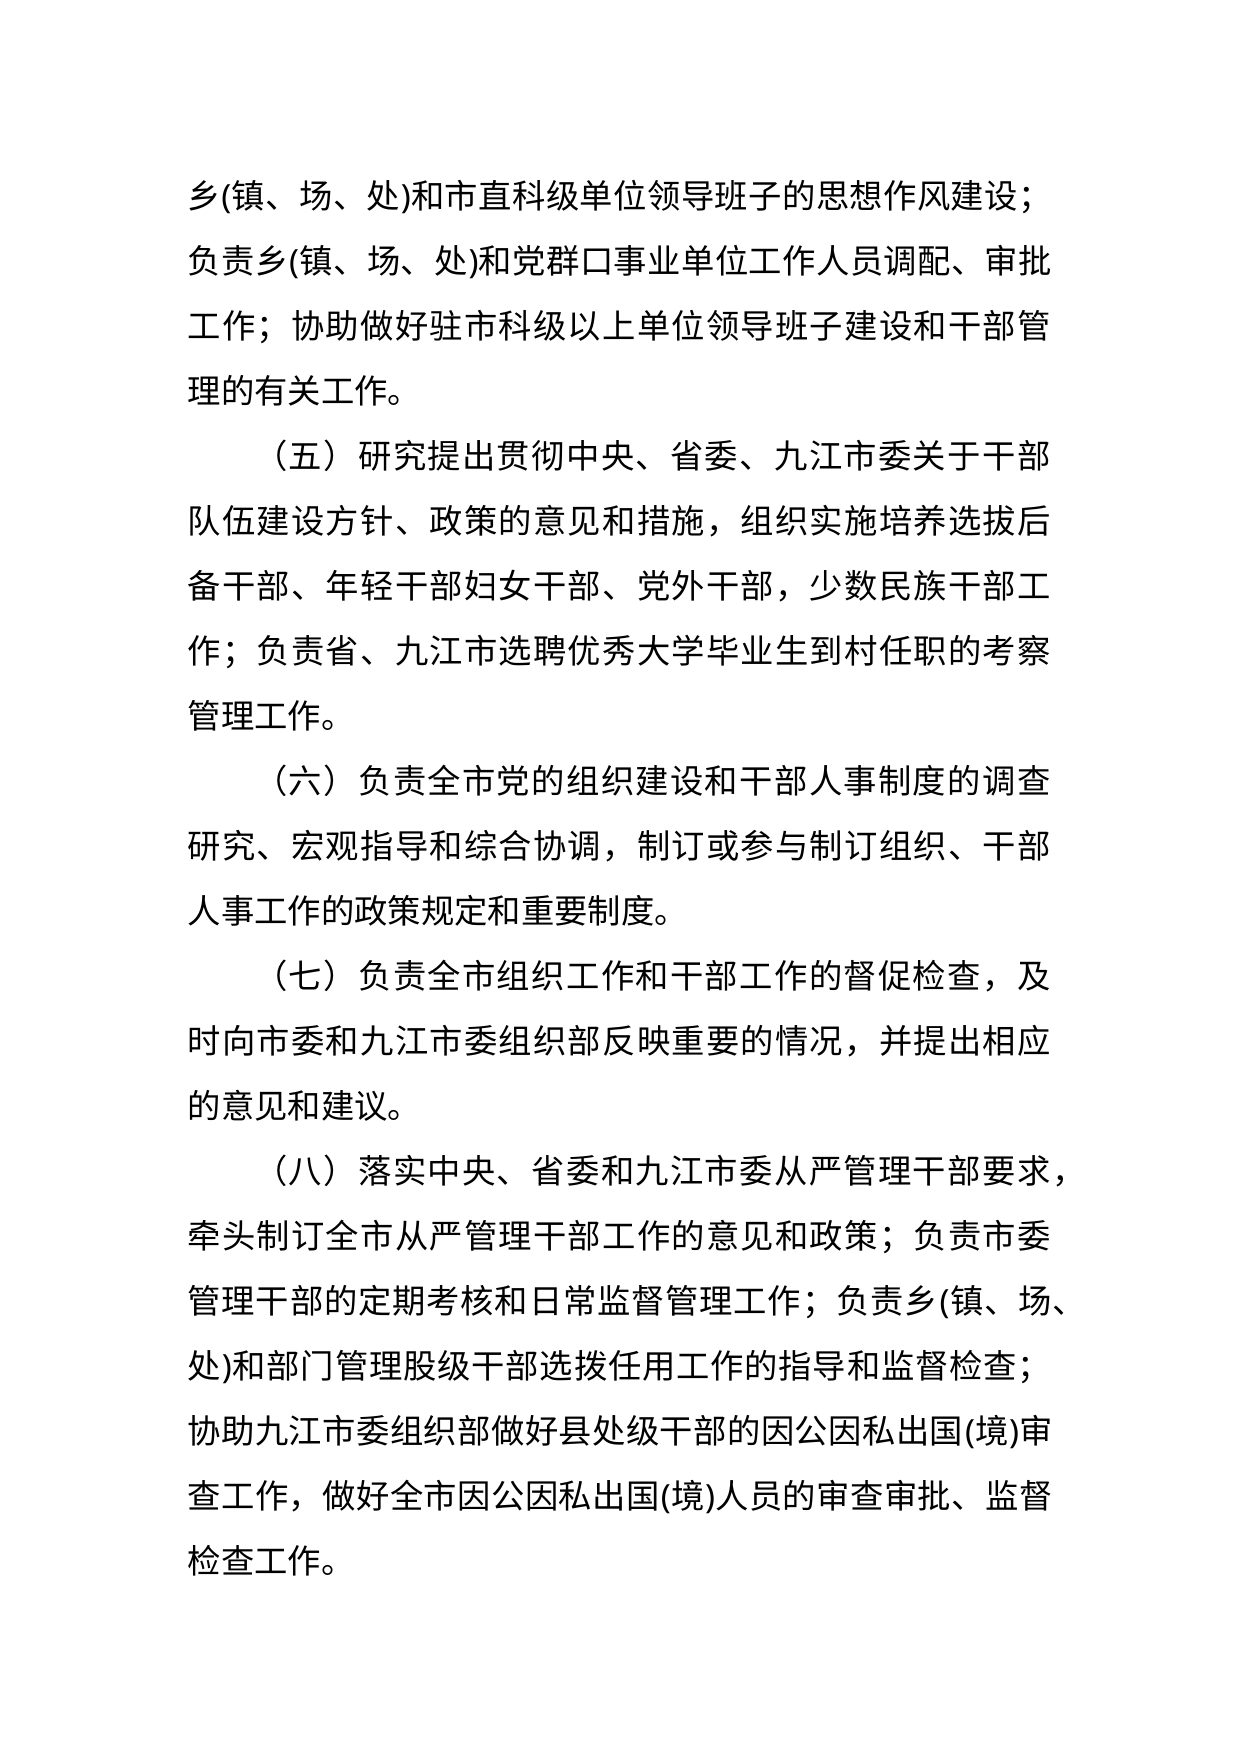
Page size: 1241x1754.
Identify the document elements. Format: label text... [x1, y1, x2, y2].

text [187, 162, 1053, 422]
text （五）研究提出贯彻中央、省委、九江市委关于干部队伍建设方针、政策的意见和措施，组织实施培养选拔后备干部、年轻干部妇女干部、党外干部，少数民族干部工作；负责省、九江市选聘优秀大学毕业生到村任职的考察管理工作。 [187, 422, 1053, 747]
text （八）落实中央、省委和九江市委从严管理干部要求，牵头制订全市从严管理干部工作的意见和政策；负责市委管理干部的定期考核和日常监督管理工作；负责乡(镇、场、处)和部门管理股级干部选拨任用工作的指导和监督检查；协助九江市委组织部做好县处级干部的因公因私出国(境)审查工作，做好全市因公因私出国(境)人员的审查审批、监督检查工作。 [187, 1137, 1053, 1592]
text （六）负责全市党的组织建设和干部人事制度的调查研究、宏观指导和综合协调，制订或参与制订组织、干部、人事工作的政策规定和重要制度。 [187, 747, 1053, 942]
text （七）负责全市组织工作和干部工作的督促检查，及时向市委和九江市委组织部反映重要的情况，并提出相应的意见和建议。 [187, 942, 1053, 1137]
